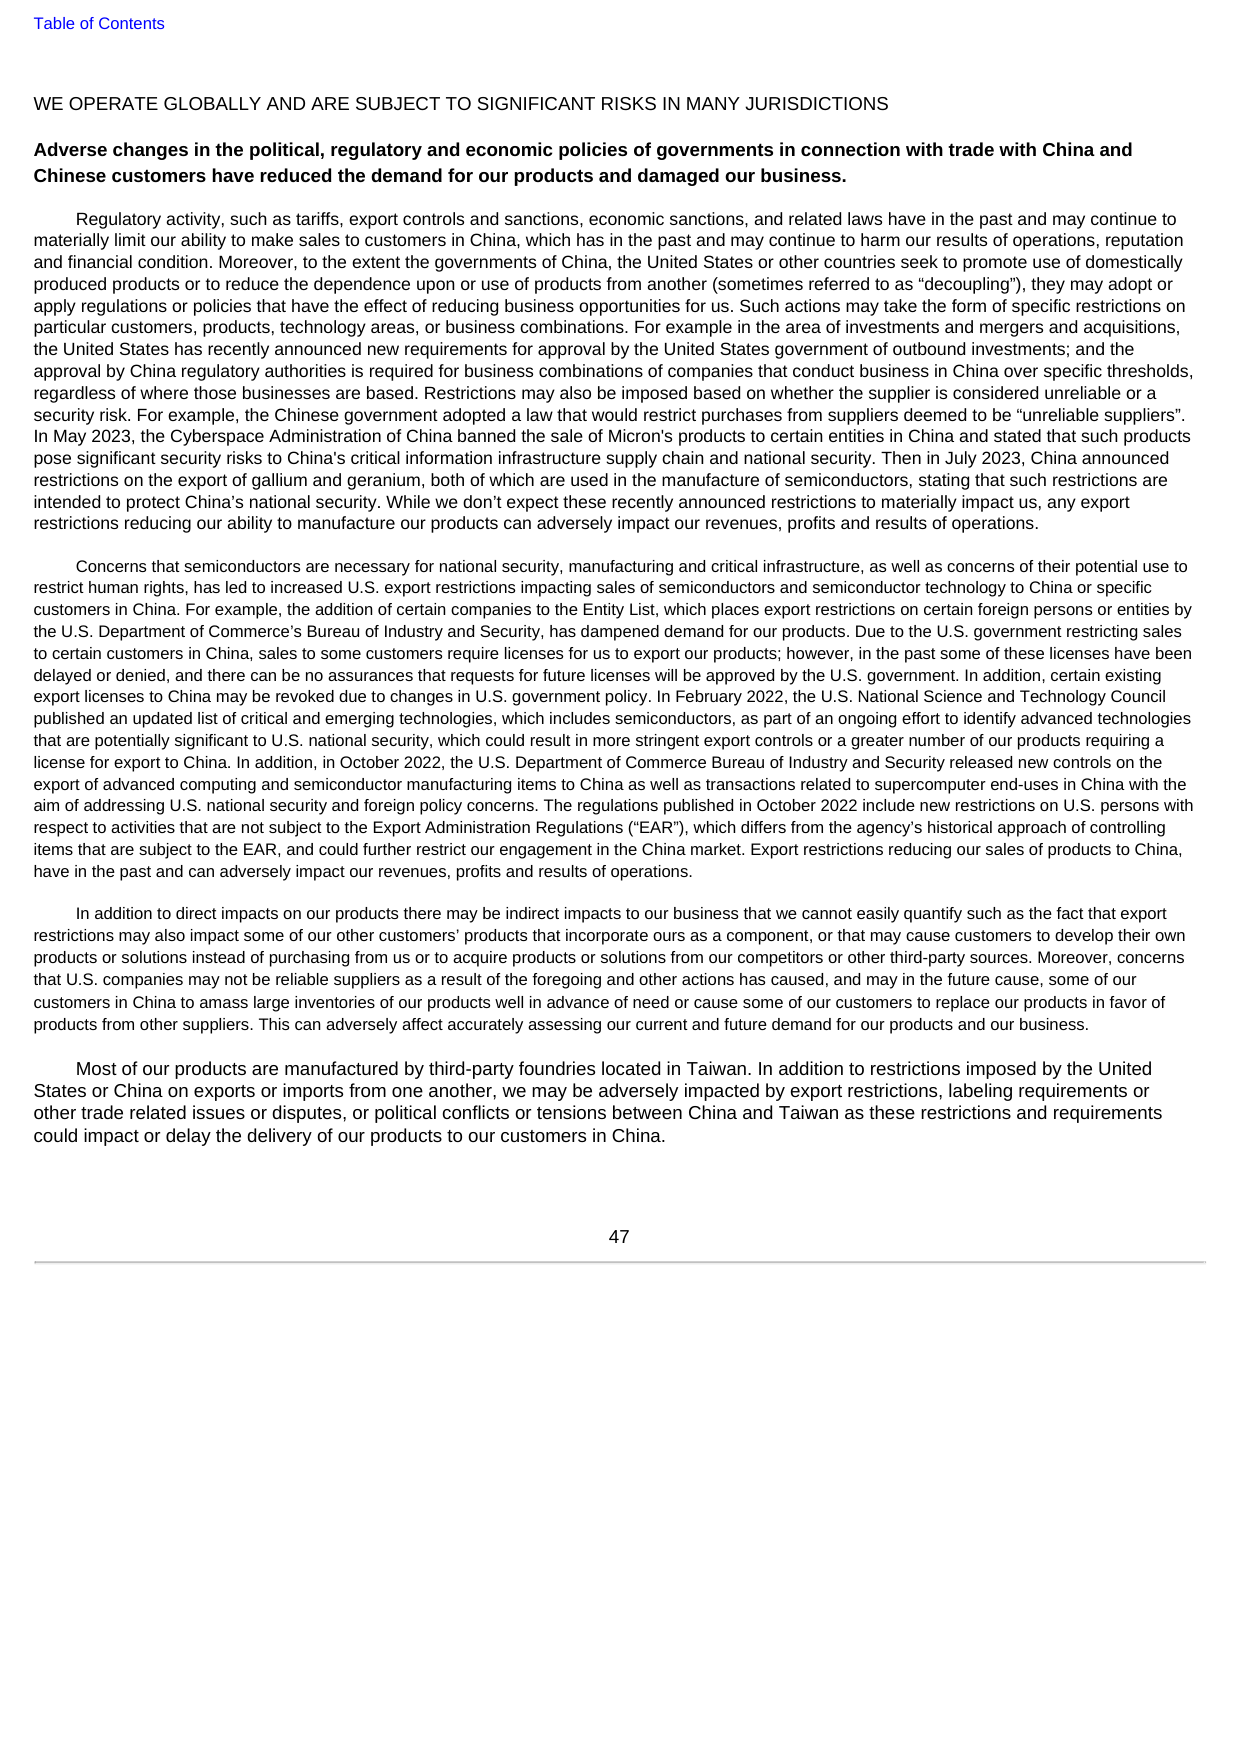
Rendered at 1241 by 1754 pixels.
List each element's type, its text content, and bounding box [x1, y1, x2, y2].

text Adverse changes in the political, regulatory and economic policies of governments in connection with trade with China and Chinese customers have reduced the demand for our products and damaged our business. [33, 139, 1169, 186]
text In addition to direct impacts on our products there may be indirect impacts to our business that we cannot easily quantify such as the fact that export restrictions may also impact some of our other customers’ products that incorporate ours as a component, or that may cause customers to develop their own products or solutions instead of purchasing from us or to acquire products or solutions from our competitors or other third-party sources. Moreover, concerns that U.S. companies may not be reliable suppliers as a result of the foregoing and other actions has caused, and may in the future cause, some of our customers in China to amass large inventories of our products well in advance of need or cause some of our customers to replace our products in favor of products from other suppliers. This can adversely affect accurately assessing our current and future demand for our products and our business. [33, 904, 1201, 1034]
text 47 [33, 1226, 1205, 1247]
picture [32, 1258, 1207, 1266]
text Regulatory activity, such as tariffs, export controls and sanctions, economic sanctions, and related laws have in the past and may continue to materially limit our ability to make sales to customers in China, which has in the past and may continue to harm our results of operations, reputation and financial condition. Moreover, to the extent the governments of China, the United States or other countries seek to promote use of domestically produced products or to reduce the dependence upon or use of products from another (sometimes referred to as “decoupling”), they may adopt or apply regulations or policies that have the effect of reducing business opportunities for us. Such actions may take the form of specific restrictions on particular customers, products, technology areas, or business combinations. For example in the area of investments and mergers and acquisitions, the United States has recently announced new requirements for approval by the United States government of outbound investments; and the approval by China regulatory authorities is required for business combinations of companies that conduct business in China over specific thresholds, regardless of where those businesses are based. Restrictions may also be imposed based on whether the supplier is considered unreliable or a security risk. For example, the Chinese government adopted a law that would restrict purchases from suppliers deemed to be “unreliable suppliers”. In May 2023, the Cyberspace Administration of China banned the sale of Micron's products to certain entities in China and stated that such products pose significant security risks to China's critical information infrastructure supply chain and national security. Then in July 2023, China announced restrictions on the export of gallium and geranium, both of which are used in the manufacture of semiconductors, stating that such restrictions are intended to protect China’s national security. While we don’t expect these recently announced restrictions to materially impact us, any export restrictions reducing our ability to manufacture our products can adversely impact our revenues, profits and results of operations. [33, 208, 1203, 533]
text Most of our products are manufactured by third-party foundries located in Taiwan. In addition to restrictions imposed by the United States or China on exports or imports from one another, we may be adversely impacted by export restrictions, labeling requirements or other trade related issues or disputes, or political conflicts or tensions between China and Taiwan as these restrictions and requirements could impact or delay the delivery of our products to our customers in China. [33, 1058, 1184, 1146]
text Table of Contents [33, 13, 1203, 33]
text WE OPERATE GLOBALLY AND ARE SUBJECT TO SIGNIFICANT RISKS IN MANY JURISDICTIONS [33, 93, 1203, 115]
text Concerns that semiconductors are necessary for national security, manufacturing and critical infrastructure, as well as concerns of their potential use to restrict human rights, has led to increased U.S. export restrictions impacting sales of semiconductors and semiconductor technology to China or specific customers in China. For example, the addition of certain companies to the Entity List, which places export restrictions on certain foreign persons or entities by the U.S. Department of Commerce’s Bureau of Industry and Security, has dampened demand for our products. Due to the U.S. government restricting sales to certain customers in China, sales to some customers require licenses for us to export our products; however, in the past some of these licenses have been delayed or denied, and there can be no assurances that requests for future licenses will be approved by the U.S. government. In addition, certain existing export licenses to China may be revoked due to changes in U.S. government policy. In February 2022, the U.S. National Science and Technology Council published an updated list of critical and emerging technologies, which includes semiconductors, as part of an ongoing effort to identify advanced technologies that are potentially significant to U.S. national security, which could result in more stringent export controls or a greater number of our products requiring a license for export to China. In addition, in October 2022, the U.S. Department of Commerce Bureau of Industry and Security released new controls on the export of advanced computing and semiconductor manufacturing items to China as well as transactions related to supercomputer end-uses in China with the aim of addressing U.S. national security and foreign policy concerns. The regulations published in October 2022 include new restrictions on U.S. persons with respect to activities that are not subject to the Export Administration Regulations (“EAR”), which differs from the agency’s historical approach of controlling items that are subject to the EAR, and could further restrict our engagement in the China market. Export restrictions reducing our sales of products to China, have in the past and can adversely impact our revenues, profits and results of operations. [33, 557, 1201, 881]
